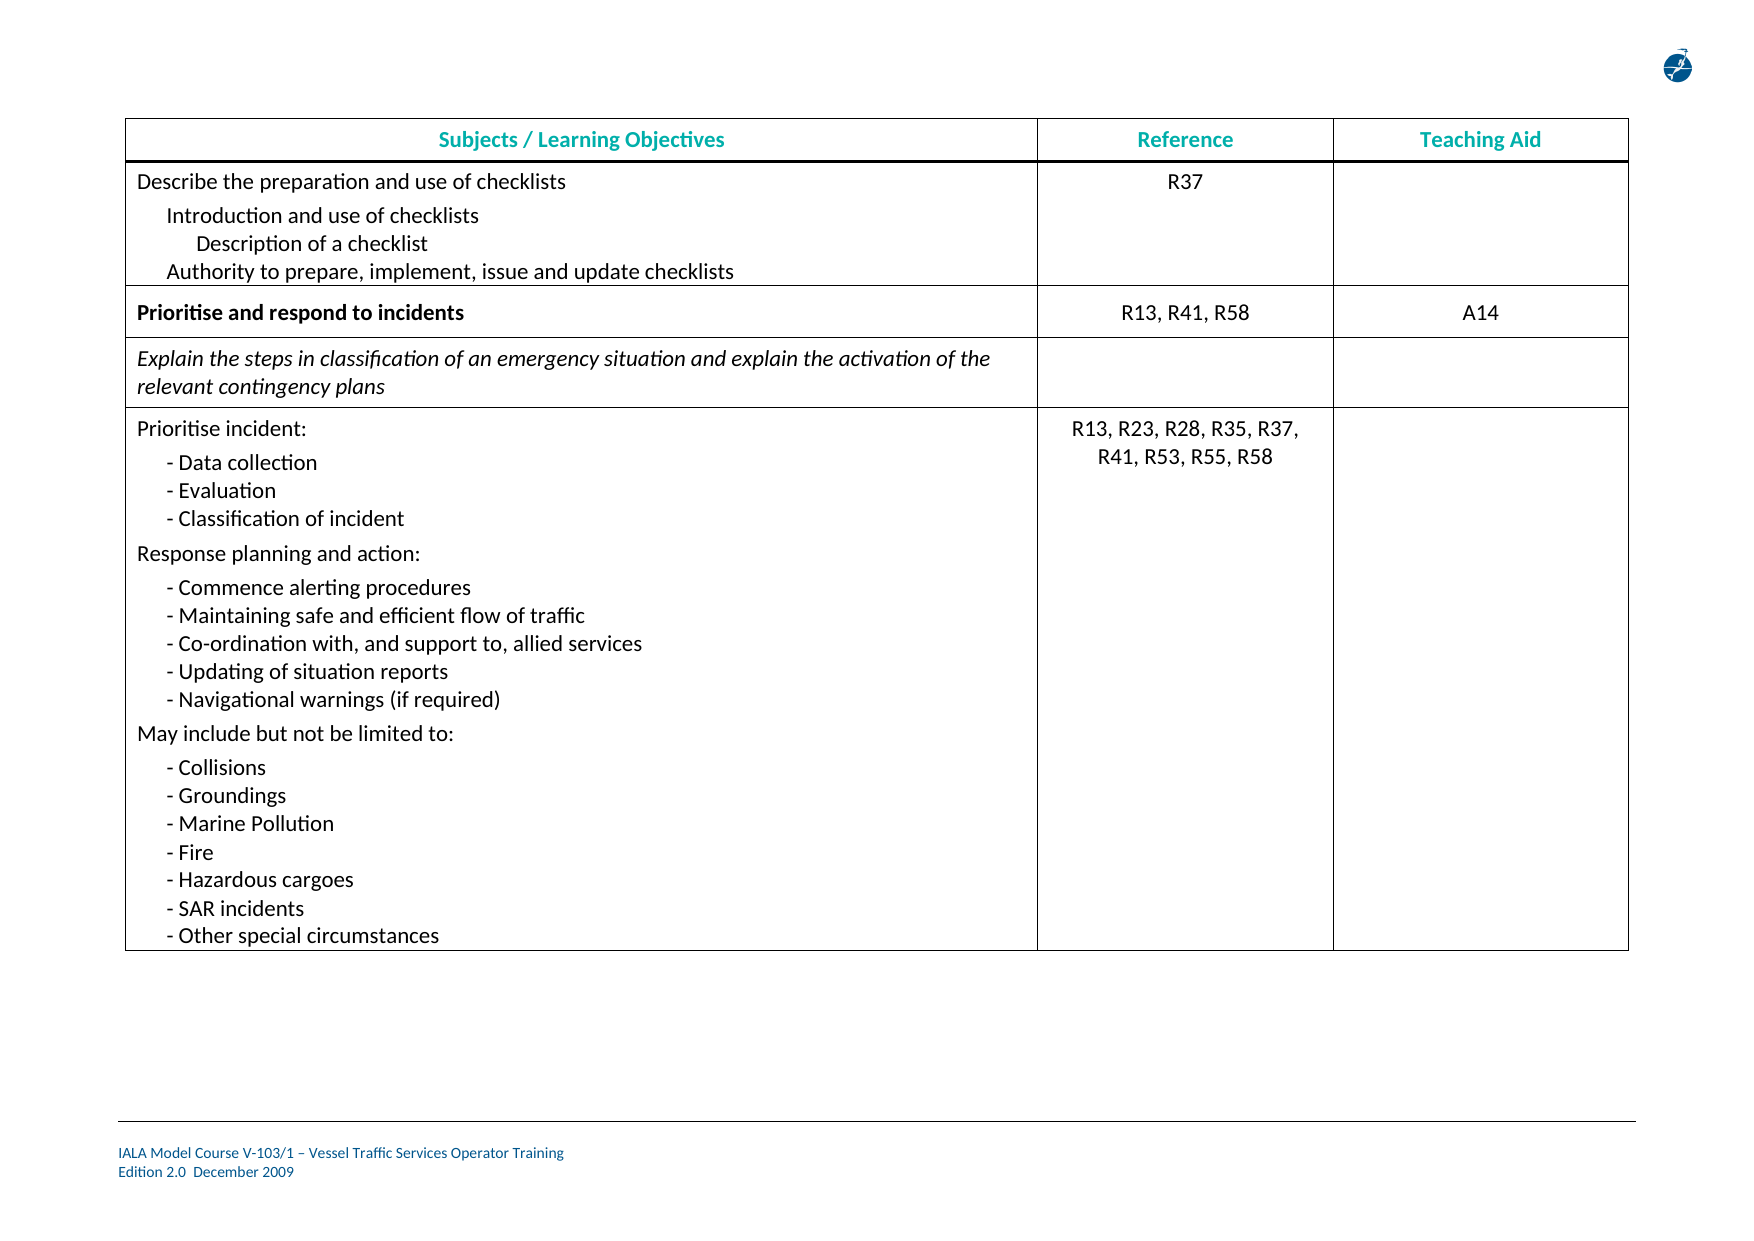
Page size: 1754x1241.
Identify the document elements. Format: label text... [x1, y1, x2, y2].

table_cell Prioritise incident: - Data collection - Evaluation - Classification of incident Response planning and action: - Commence alerting procedures - Maintaining safe and efficient flow of traffic - Co-ordination with, and support to, allied services - Updating of situation reports - Navigational warnings (if required) May include but not be limited to: - Collisions - Groundings - Marine Pollution - Fire - Hazardous cargoes - SAR incidents - Other special circumstances [126, 408, 1037, 950]
table_header Subjects / Learning Objectives [126, 119, 1037, 160]
table_cell [1038, 338, 1333, 407]
table_cell [1334, 408, 1628, 950]
table_cell R13, R41, R58 [1038, 286, 1333, 337]
table_cell [1334, 163, 1628, 285]
table_header Reference [1038, 119, 1333, 160]
table_header Teaching Aid [1334, 119, 1628, 160]
table_cell R13, R23, R28, R35, R37, R41, R53, R55, R58 [1038, 408, 1333, 950]
table_cell R37 [1038, 163, 1333, 285]
table_cell Explain the steps in classification of an emergency situation and explain the activation of the relevant contingency plans [126, 338, 1037, 407]
table_cell [1334, 338, 1628, 407]
picture [1632, 0, 1751, 117]
table_cell A14 [1334, 286, 1628, 337]
table_cell Prioritise and respond to incidents [126, 286, 1037, 337]
table_cell Describe the preparation and use of checklists Introduction and use of checklists Description of a checklist Authority to prepare, implement, issue and update checklists [126, 163, 1037, 285]
